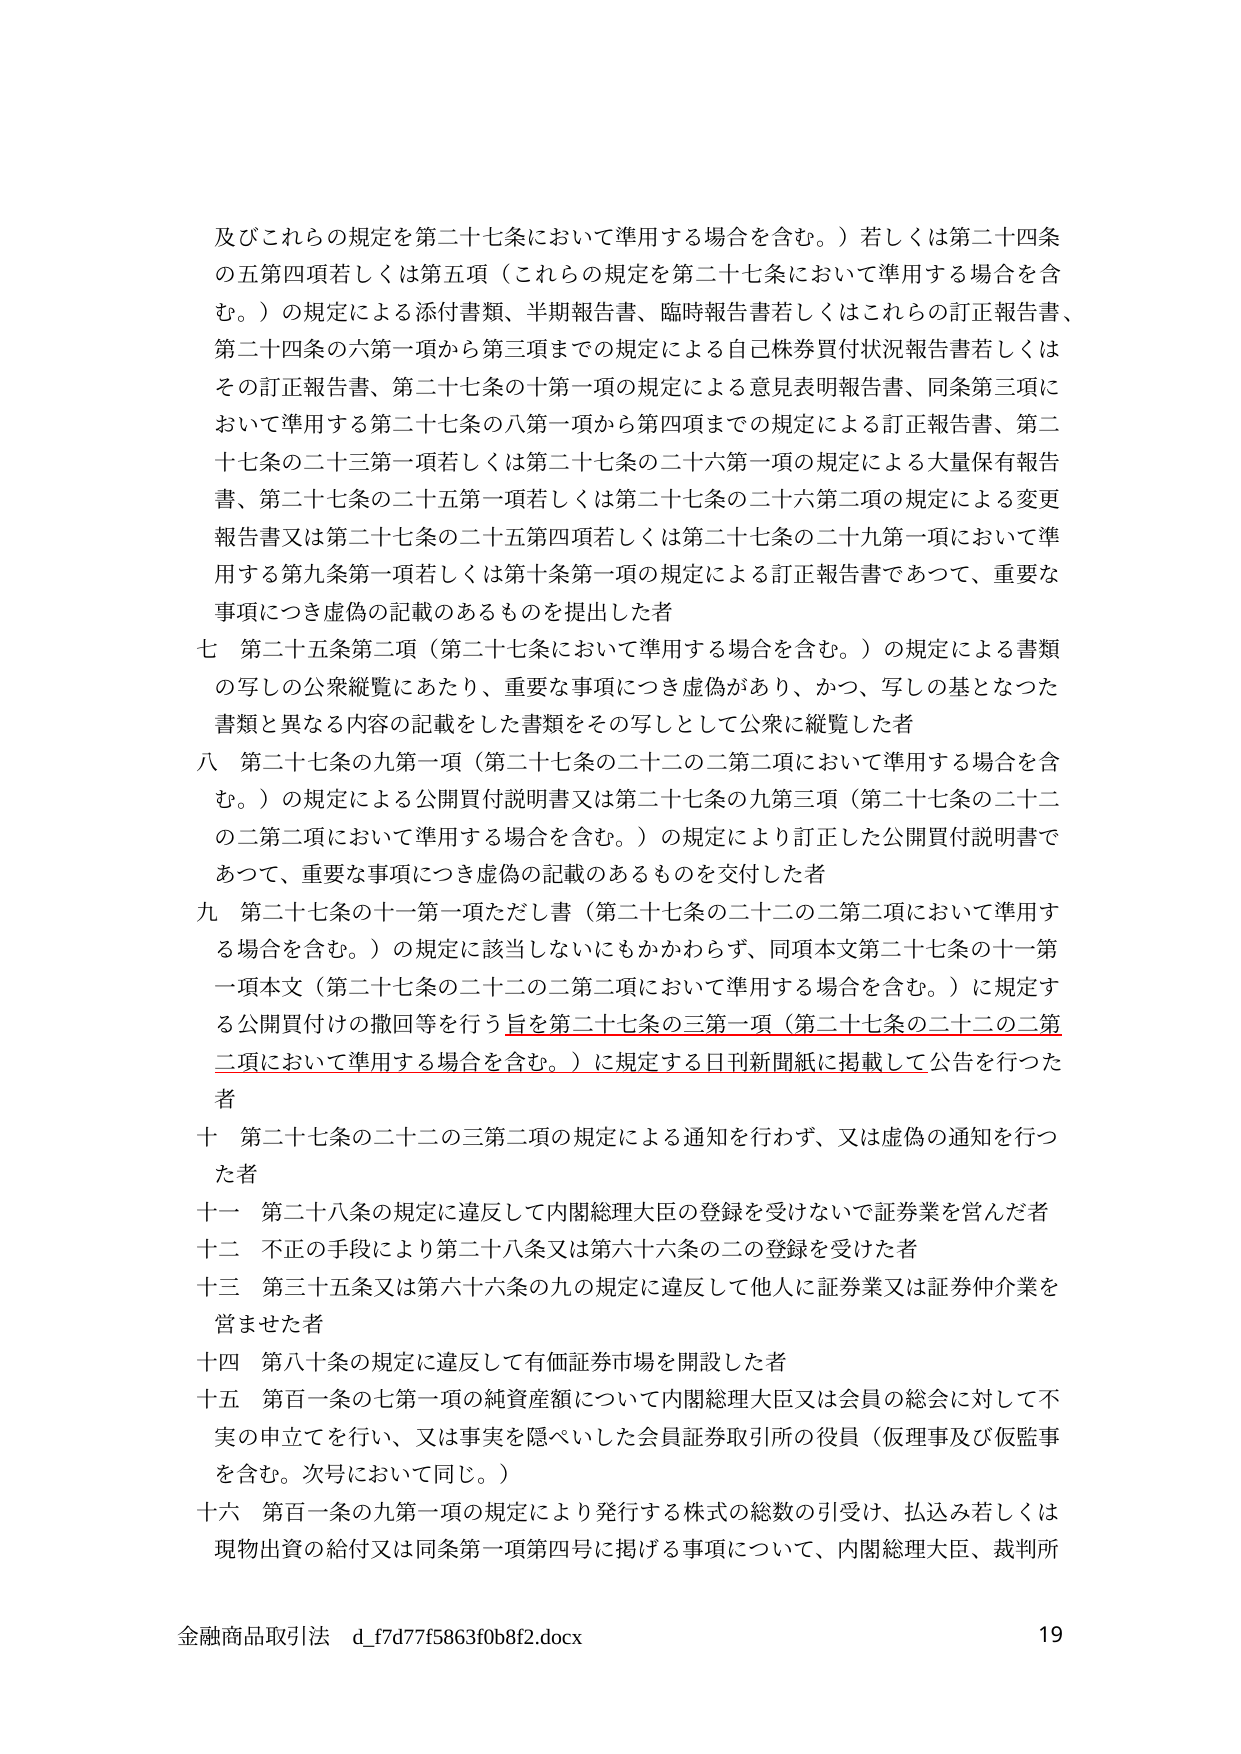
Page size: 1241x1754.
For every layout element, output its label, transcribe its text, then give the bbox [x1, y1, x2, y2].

text 十 第二十七条の二十二の三第二項の規定による通知を行わず、又は虚偽の通知を行つた者 [196, 1117, 1063, 1192]
text 十五 第百一条の七第一項の純資産額について内閣総理大臣又は会員の総会に対して不実の申立てを行い、又は事実を隠ぺいした会員証券取引所の役員（仮理事及び仮監事を含む。次号において同じ。） [196, 1379, 1063, 1492]
text 九 第二十七条の十一第一項ただし書（第二十七条の二十二の二第二項において準用する場合を含む。）の規定に該当しないにもかかわらず、同項本文第二十七条の十一第一項本文（第二十七条の二十二の二第二項において準用する場合を含む。）に規定する公開買付けの撒回等を行う旨を第二十七条の三第一項（第二十七条の二十二の二第二項において準用する場合を含む。）に規定する日刊新聞紙に掲載して公告を行つた者 [196, 892, 1063, 1117]
text 七 第二十五条第二項（第二十七条において準用する場合を含む。）の規定による書類の写しの公衆縦覧にあたり、重要な事項につき虚偽があり、かつ、写しの基となつた書類と異なる内容の記載をした書類をその写しとして公衆に縦覧した者 [196, 629, 1063, 742]
text 十四 第八十条の規定に違反して有価証券市場を開設した者 [196, 1342, 1063, 1379]
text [196, 217, 1063, 629]
text 十二 不正の手段により第二十八条又は第六十六条の二の登録を受けた者 [196, 1229, 1063, 1267]
text 十三 第三十五条又は第六十六条の九の規定に違反して他人に証券業又は証券仲介業を営ませた者 [196, 1267, 1063, 1342]
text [196, 1492, 1063, 1567]
text 十一 第二十八条の規定に違反して内閣総理大臣の登録を受けないで証券業を営んだ者 [196, 1192, 1063, 1229]
text 八 第二十七条の九第一項（第二十七条の二十二の二第二項において準用する場合を含む。）の規定による公開買付説明書又は第二十七条の九第三項（第二十七条の二十二の二第二項において準用する場合を含む。）の規定により訂正した公開買付説明書であつて、重要な事項につき虚偽の記載のあるものを交付した者 [196, 742, 1063, 892]
